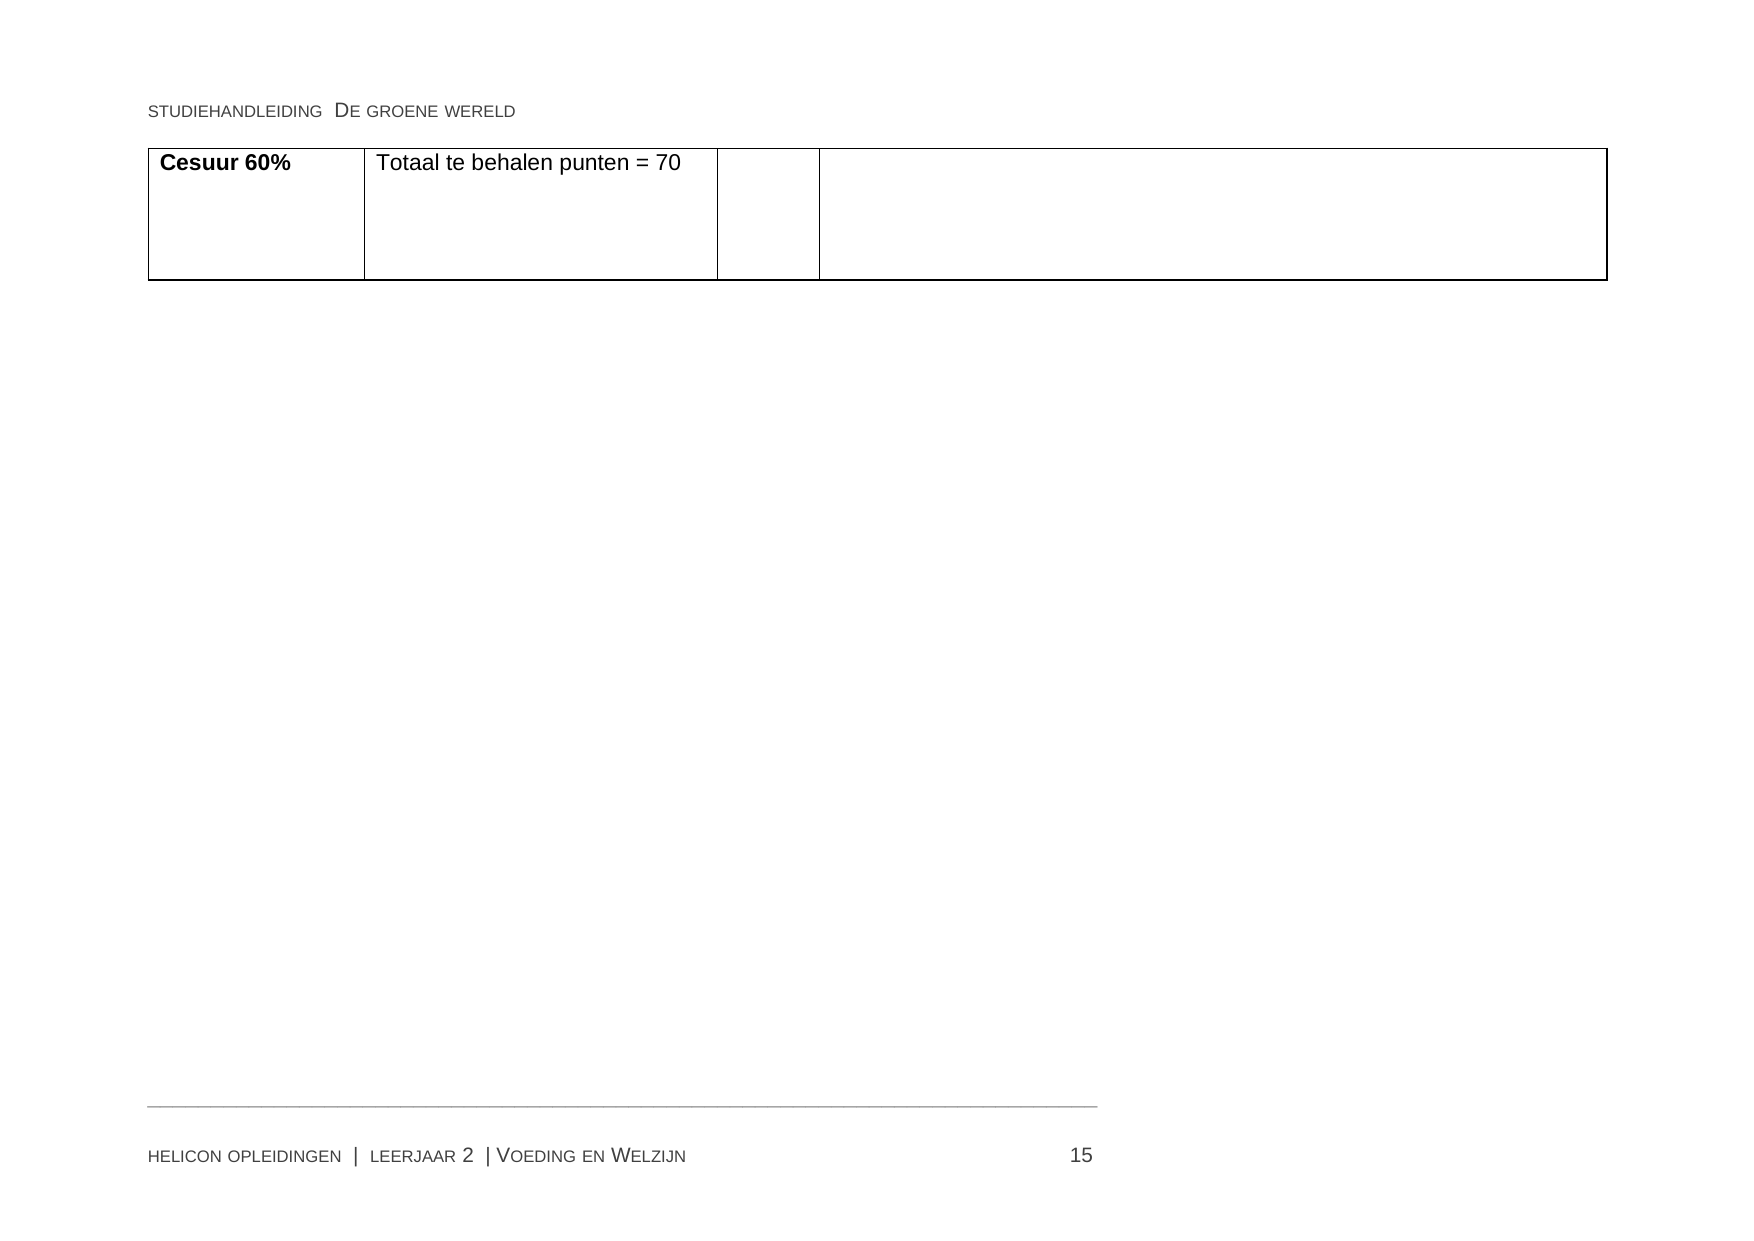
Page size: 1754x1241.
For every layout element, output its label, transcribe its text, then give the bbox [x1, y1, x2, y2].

table_cell Cesuur 60% [149, 149, 364, 279]
table_cell Totaal te behalen punten = 70 [365, 149, 717, 279]
table_cell [820, 149, 1606, 279]
table_cell [718, 149, 819, 279]
